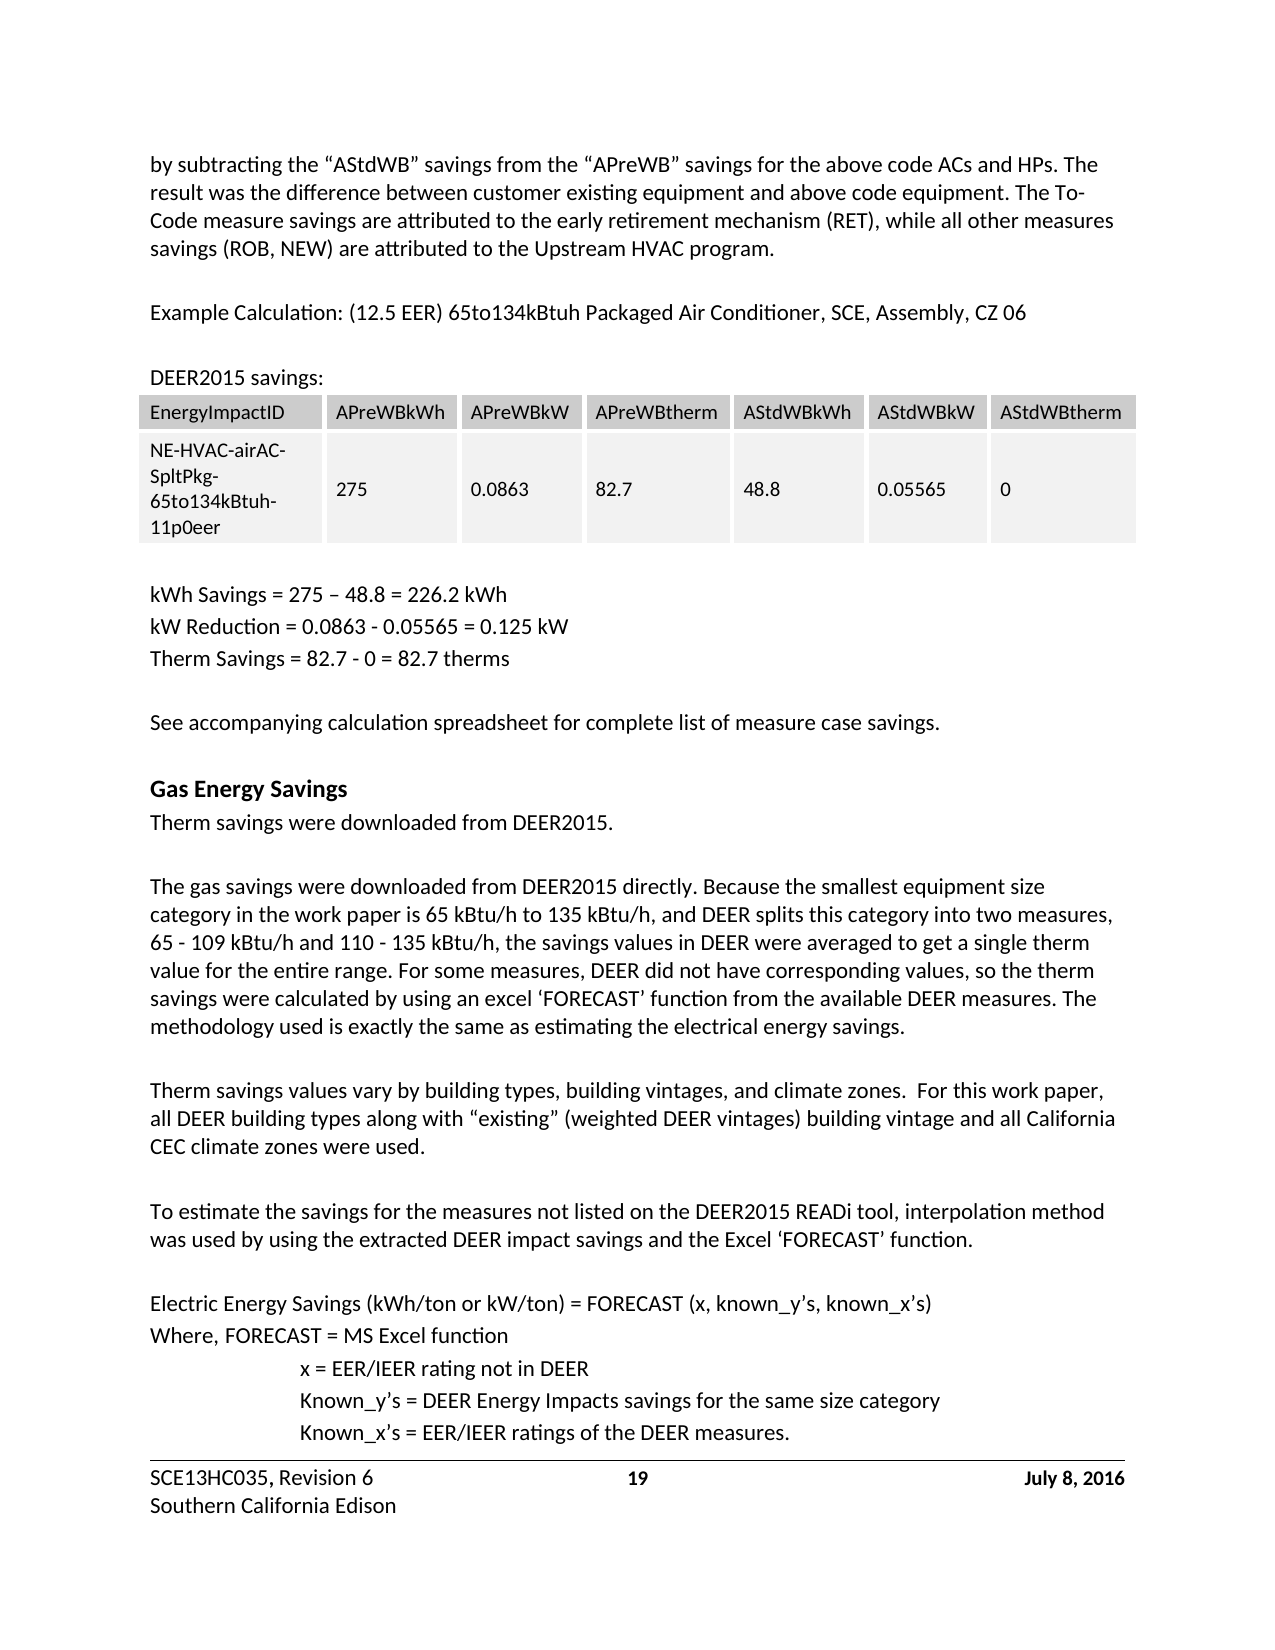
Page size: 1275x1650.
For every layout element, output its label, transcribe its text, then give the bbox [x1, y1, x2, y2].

table_header APreWBkWh [327, 395, 457, 429]
table_header AStdWBtherm [991, 395, 1136, 429]
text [150, 150, 1125, 262]
text Known_x’s = EER/IEER ratings of the DEER measures. [150, 1418, 1125, 1446]
table_cell 0.0863 [462, 433, 582, 543]
text See accompanying calculation spreadsheet for complete list of measure case savings. [150, 708, 1125, 737]
text Gas Energy Savings [150, 773, 1125, 803]
text Therm Savings = 82.7 - 0 = 82.7 therms [150, 644, 1125, 672]
table_header AStdWBkW [869, 395, 987, 429]
text Therm savings values vary by building types, building vintages, and climate zones. For this work paper, all DEER building types along with “existing” (weighted DEER vintages) building vintage and all California CEC climate zones were used. [150, 1076, 1125, 1161]
text Where, FORECAST = MS Excel function [150, 1321, 1125, 1349]
text DEER2015 savings: [150, 363, 1125, 391]
table_cell 48.8 [734, 433, 864, 543]
table_header APreWBkW [462, 395, 582, 429]
text Known_y’s = DEER Energy Impacts savings for the same size category [150, 1386, 1125, 1414]
table_header AStdWBkWh [734, 395, 864, 429]
table_cell 0 [991, 433, 1136, 543]
text Therm savings were downloaded from DEER2015. [150, 808, 1125, 836]
text Electric Energy Savings (kWh/ton or kW/ton) = FORECAST (x, known_y’s, known_x’s) [150, 1289, 1125, 1317]
table_cell NE-HVAC-airAC-SpltPkg-65to134kBtuh-11p0eer [139, 433, 322, 543]
text Example Calculation: (12.5 EER) 65to134kBtuh Packaged Air Conditioner, SCE, Assembly, CZ 06 [150, 298, 1125, 326]
text x = EER/IEER rating not in DEER [150, 1354, 1125, 1382]
table_cell 275 [327, 433, 457, 543]
text To estimate the savings for the measures not listed on the DEER2015 READi tool, interpolation method was used by using the extracted DEER impact savings and the Excel ‘FORECAST’ function. [150, 1197, 1125, 1253]
text kWh Savings = 275 – 48.8 = 226.2 kWh [150, 580, 1125, 608]
table_header EnergyImpactID [139, 395, 322, 429]
table_cell 82.7 [587, 433, 730, 543]
text The gas savings were downloaded from DEER2015 directly. Because the smallest equipment size category in the work paper is 65 kBtu/h to 135 kBtu/h, and DEER splits this category into two measures, 65 - 109 kBtu/h and 110 - 135 kBtu/h, the savings values in DEER were averaged to get a single therm value for the entire range. For some measures, DEER did not have corresponding values, so the therm savings were calculated by using an excel ‘FORECAST’ function from the available DEER measures. The methodology used is exactly the same as estimating the electrical energy savings. [150, 872, 1125, 1040]
table_cell 0.05565 [869, 433, 987, 543]
table_header APreWBtherm [587, 395, 730, 429]
text kW Reduction = 0.0863 - 0.05565 = 0.125 kW [150, 612, 1125, 640]
